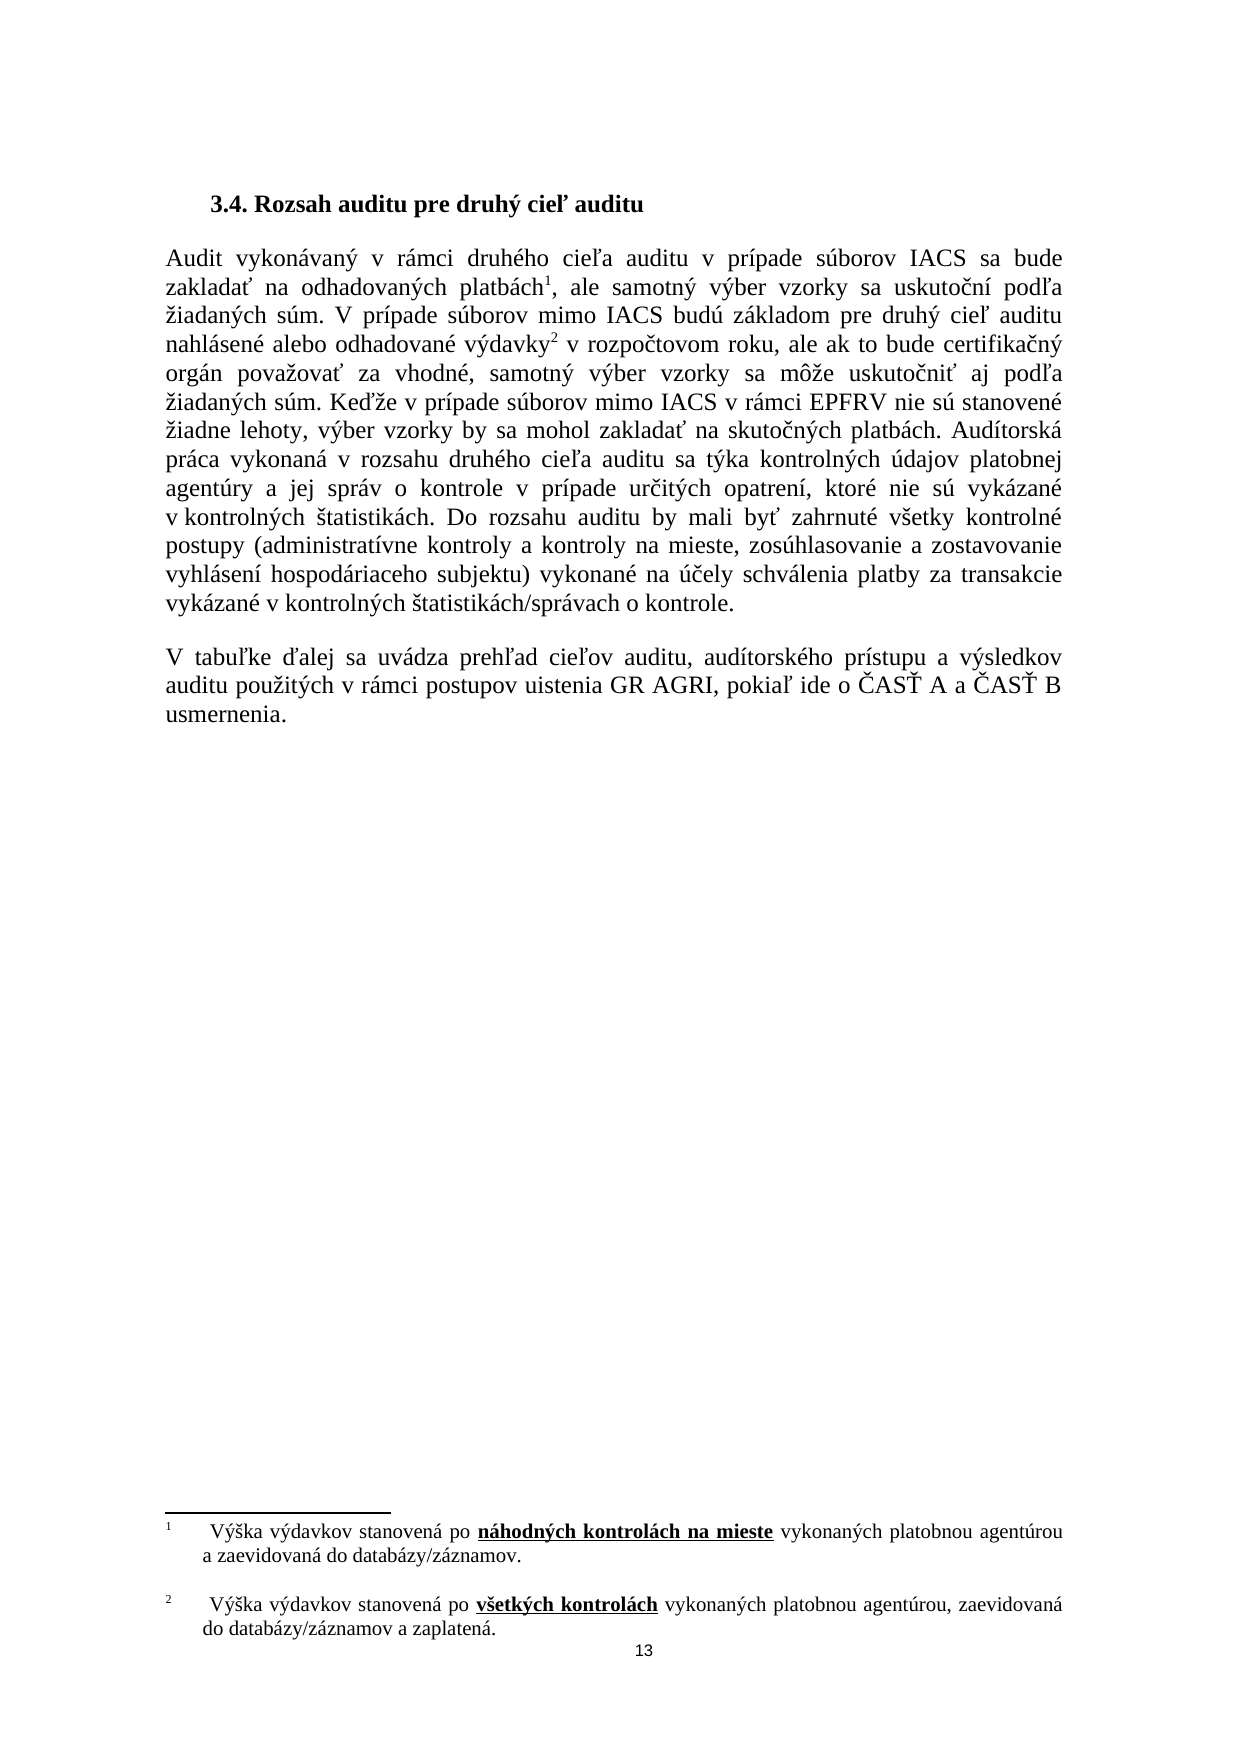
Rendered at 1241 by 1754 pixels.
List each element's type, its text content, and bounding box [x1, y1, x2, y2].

text Audit vykonávaný v rámci druhého cieľa auditu v prípade súborov IACS sa bude zakladať na odhadovaných platbách, ale samotný výber vzorky sa uskutoční podľa žiadaných súm. V prípade súborov mimo IACS budú základom pre druhý cieľ auditu nahlásené alebo odhadované výdavky v rozpočtovom roku, ale ak to bude certifikačný orgán považovať za vhodné, samotný výber vzorky sa môže uskutočniť aj podľa žiadaných súm. Keďže v prípade súborov mimo IACS v rámci EPFRV nie sú stanovené žiadne lehoty, výber vzorky by sa mohol zakladať na skutočných platbách. Audítorská práca vykonaná v rozsahu druhého cieľa auditu sa týka kontrolných údajov platobnej agentúry a jej správ o kontrole v prípade určitých opatrení, ktoré nie sú vykázané v kontrolných štatistikách. Do rozsahu auditu by mali byť zahrnuté všetky kontrolné postupy (administratívne kontroly a kontroly na mieste, zosúhlasovanie a zostavovanie vyhlásení hospodáriaceho subjektu) vykonané na účely schválenia platby za transakcie vykázané v kontrolných štatistikách/správach o kontrole. [165, 243, 1063, 617]
subtitle 3.4. Rozsah auditu pre druhý cieľ auditu [210, 189, 1063, 218]
text V tabuľke ďalej sa uvádza prehľad cieľov auditu, audítorského prístupu a výsledkov auditu použitých v rámci postupov uistenia GR AGRI, pokiaľ ide o ČASŤ A a ČASŤ B usmernenia. [165, 642, 1063, 728]
